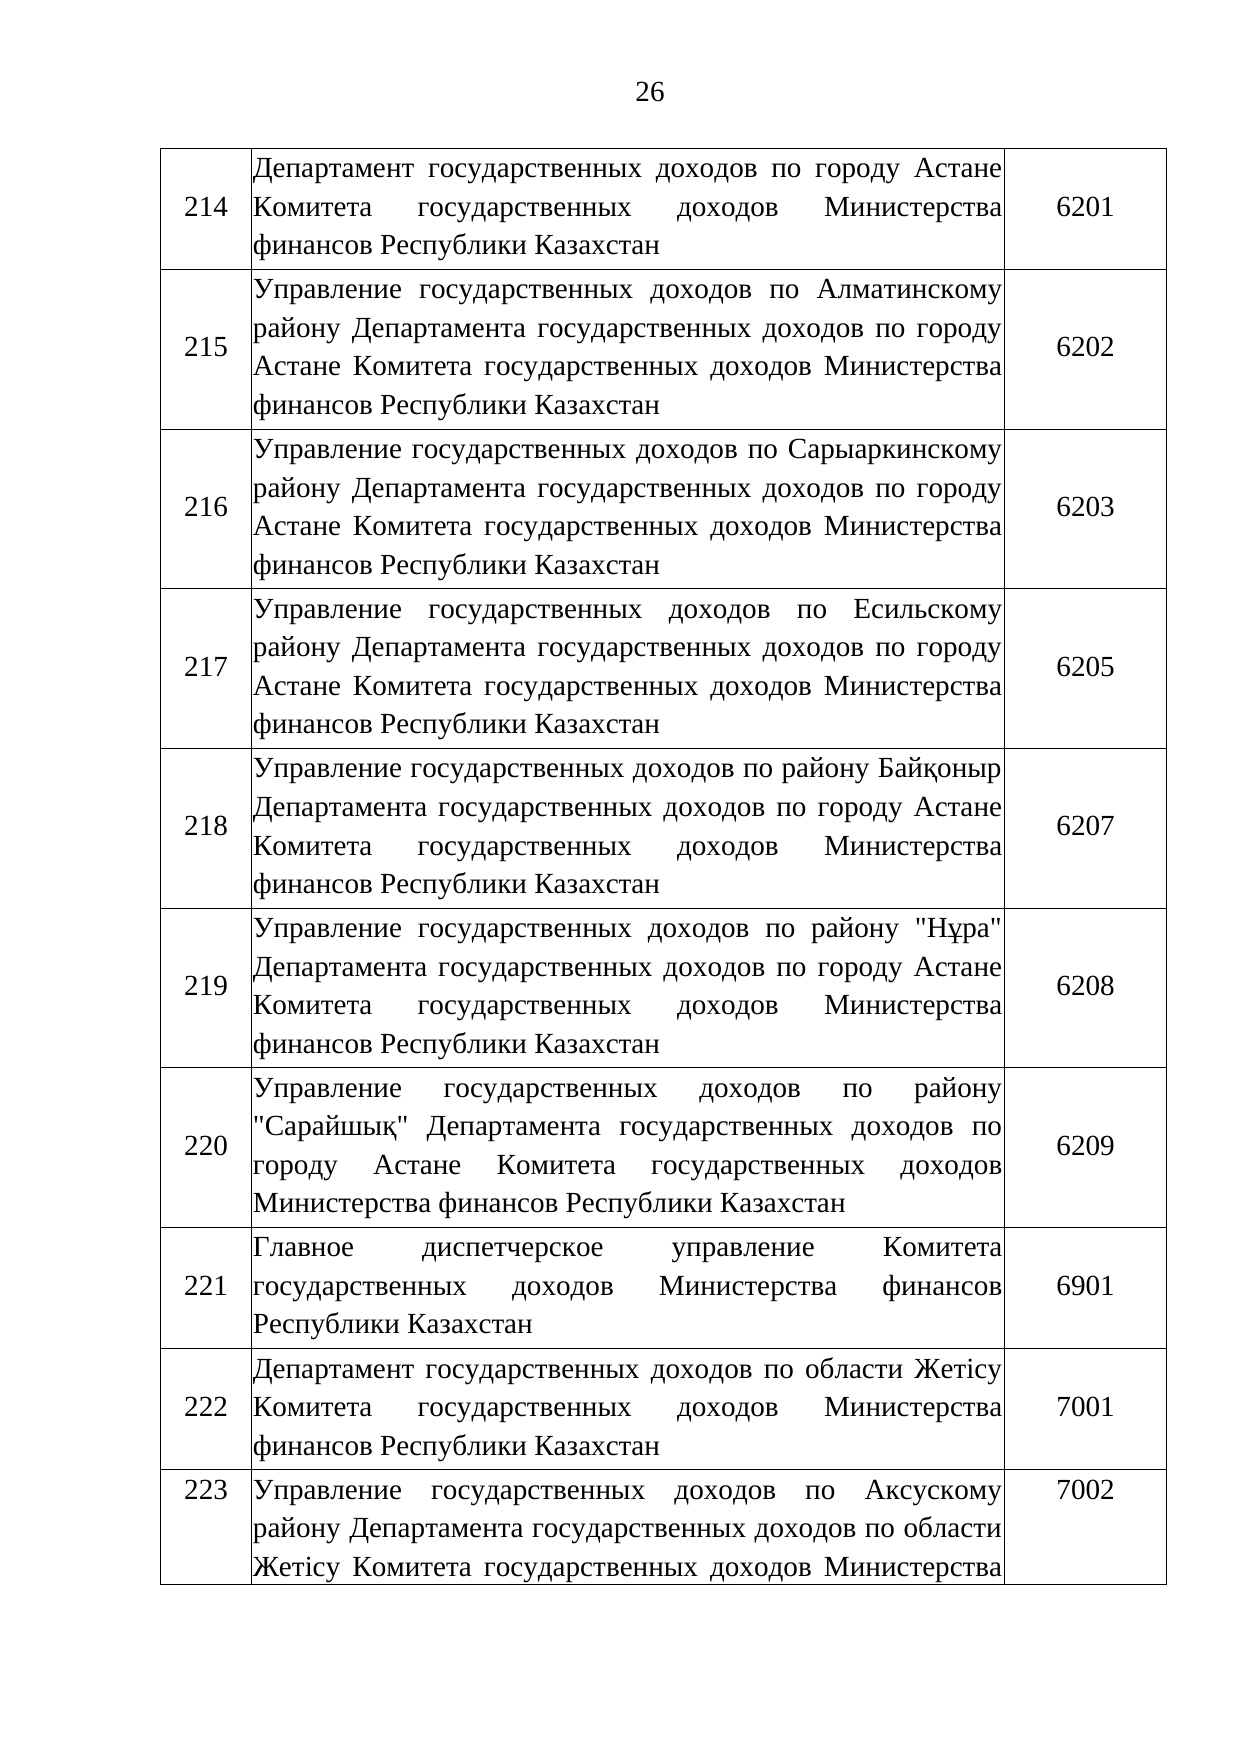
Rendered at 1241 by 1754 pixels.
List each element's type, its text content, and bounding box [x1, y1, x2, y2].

table_cell Департамент государственных доходов по городу Астане Комитета государственных доходов Министерства финансов Республики Казахстан [252, 149, 1004, 269]
table_cell 218 [161, 749, 251, 908]
table_cell 220 [161, 1068, 251, 1227]
table_cell 214 [161, 149, 251, 269]
table_cell 217 [161, 589, 251, 748]
table_cell 221 [161, 1228, 251, 1348]
table_cell Управление государственных доходов по Сарыаркинскому району Департамента государственных доходов по городу Астане Комитета государственных доходов Министерства финансов Республики Казахстан [252, 430, 1004, 588]
table_cell 6203 [1005, 430, 1166, 588]
table_cell 223 [161, 1470, 251, 1584]
table_cell 6207 [1005, 749, 1166, 908]
table_cell 6202 [1005, 270, 1166, 428]
table_cell 215 [161, 270, 251, 428]
table_cell 7002 [1005, 1470, 1166, 1584]
table_cell 222 [161, 1349, 251, 1469]
table_cell 6208 [1005, 909, 1166, 1067]
table_cell Главное диспетчерское управление Комитета государственных доходов Министерства финансов Республики Казахстан [252, 1228, 1004, 1348]
table_cell 6901 [1005, 1228, 1166, 1348]
table_cell Управление государственных доходов по Алматинскому району Департамента государственных доходов по городу Астане Комитета государственных доходов Министерства финансов Республики Казахстан [252, 270, 1004, 428]
table_cell 7001 [1005, 1349, 1166, 1469]
table_cell 6205 [1005, 589, 1166, 748]
table_cell Департамент государственных доходов по области Жетісу Комитета государственных доходов Министерства финансов Республики Казахстан [252, 1349, 1004, 1469]
table_cell Управление государственных доходов по району Байқоныр Департамента государственных доходов по городу Астане Комитета государственных доходов Министерства финансов Республики Казахстан [252, 749, 1004, 908]
table_cell Управление государственных доходов по Есильскому району Департамента государственных доходов по городу Астане Комитета государственных доходов Министерства финансов Республики Казахстан [252, 589, 1004, 748]
table_cell 219 [161, 909, 251, 1067]
table_cell Управление государственных доходов по району "Нұра" Департамента государственных доходов по городу Астане Комитета государственных доходов Министерства финансов Республики Казахстан [252, 909, 1004, 1067]
table_cell 6201 [1005, 149, 1166, 269]
table_cell 6209 [1005, 1068, 1166, 1227]
table_cell 216 [161, 430, 251, 588]
table_cell Управление государственных доходов по району "Сарайшық" Департамента государственных доходов по городу Астане Комитета государственных доходов Министерства финансов Республики Казахстан [252, 1068, 1004, 1227]
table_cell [252, 1470, 1004, 1584]
